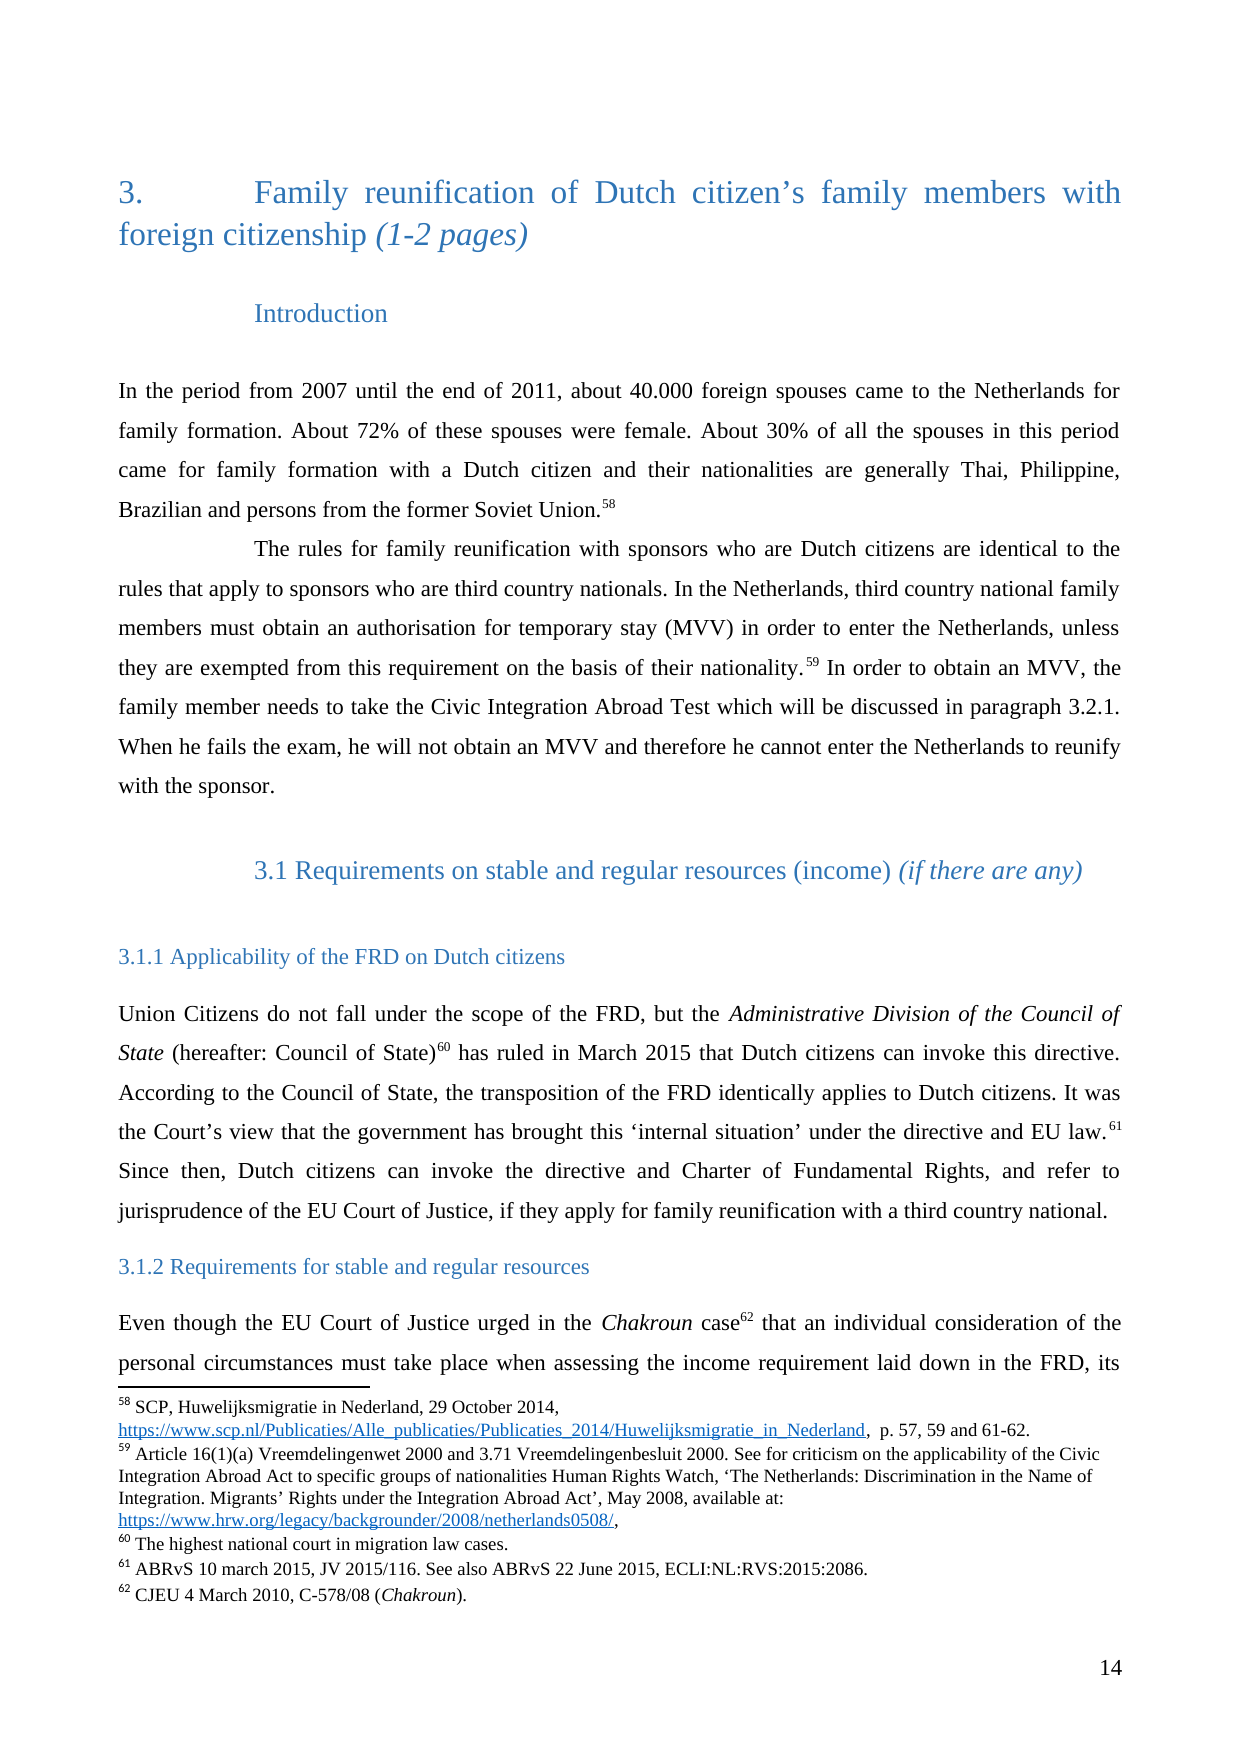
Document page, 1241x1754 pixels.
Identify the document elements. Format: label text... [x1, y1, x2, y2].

text 3.1.2 Requirements for stable and regular resources [118, 1253, 1122, 1279]
subtitle 3. Family reunification of Dutch citizen’s family members with foreign citizenship (1-2 pages) [118, 173, 1122, 252]
subtitle Introduction [254, 297, 1122, 328]
text The rules for family reunification with sponsors who are Dutch citizens are identical to the rules that apply to sponsors who are third country nationals. In the Netherlands, third country national family members must obtain an authorisation for temporary stay (MVV) in order to enter the Netherlands, unless they are exempted from this requirement on the basis of their nationality. In order to obtain an MVV, the family member needs to take the Civic Integration Abroad Test which will be discussed in paragraph 3.2.1. When he fails the exam, he will not obtain an MVV and therefore he cannot enter the Netherlands to reunify with the sponsor. [118, 536, 1122, 799]
text Union Citizens do not fall under the scope of the FRD, but the Administrative Division of the Council of State (hereafter: Council of State) has ruled in March 2015 that Dutch citizens can invoke this directive. According to the Council of State, the transposition of the FRD identically applies to Dutch citizens. It was the Court’s view that the government has brought this ‘internal situation’ under the directive and EU law. Since then, Dutch citizens can invoke the directive and Charter of Fundamental Rights, and refer to jurisprudence of the EU Court of Justice, if they apply for family reunification with a third country national. [118, 999, 1122, 1223]
text In the period from 2007 until the end of 2011, about 40.000 foreign spouses came to the Netherlands for family formation. About 72% of these spouses were female. About 30% of all the spouses in this period came for family formation with a Dutch citizen and their nationalities are generally Thai, Philippine, Brazilian and persons from the former Soviet Union. [118, 378, 1122, 522]
subtitle 3.1 Requirements on stable and regular resources (income) (if there are any) [254, 854, 1122, 885]
text 3.1.1 Applicability of the FRD on Dutch citizens [118, 943, 1122, 970]
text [118, 1309, 1122, 1375]
